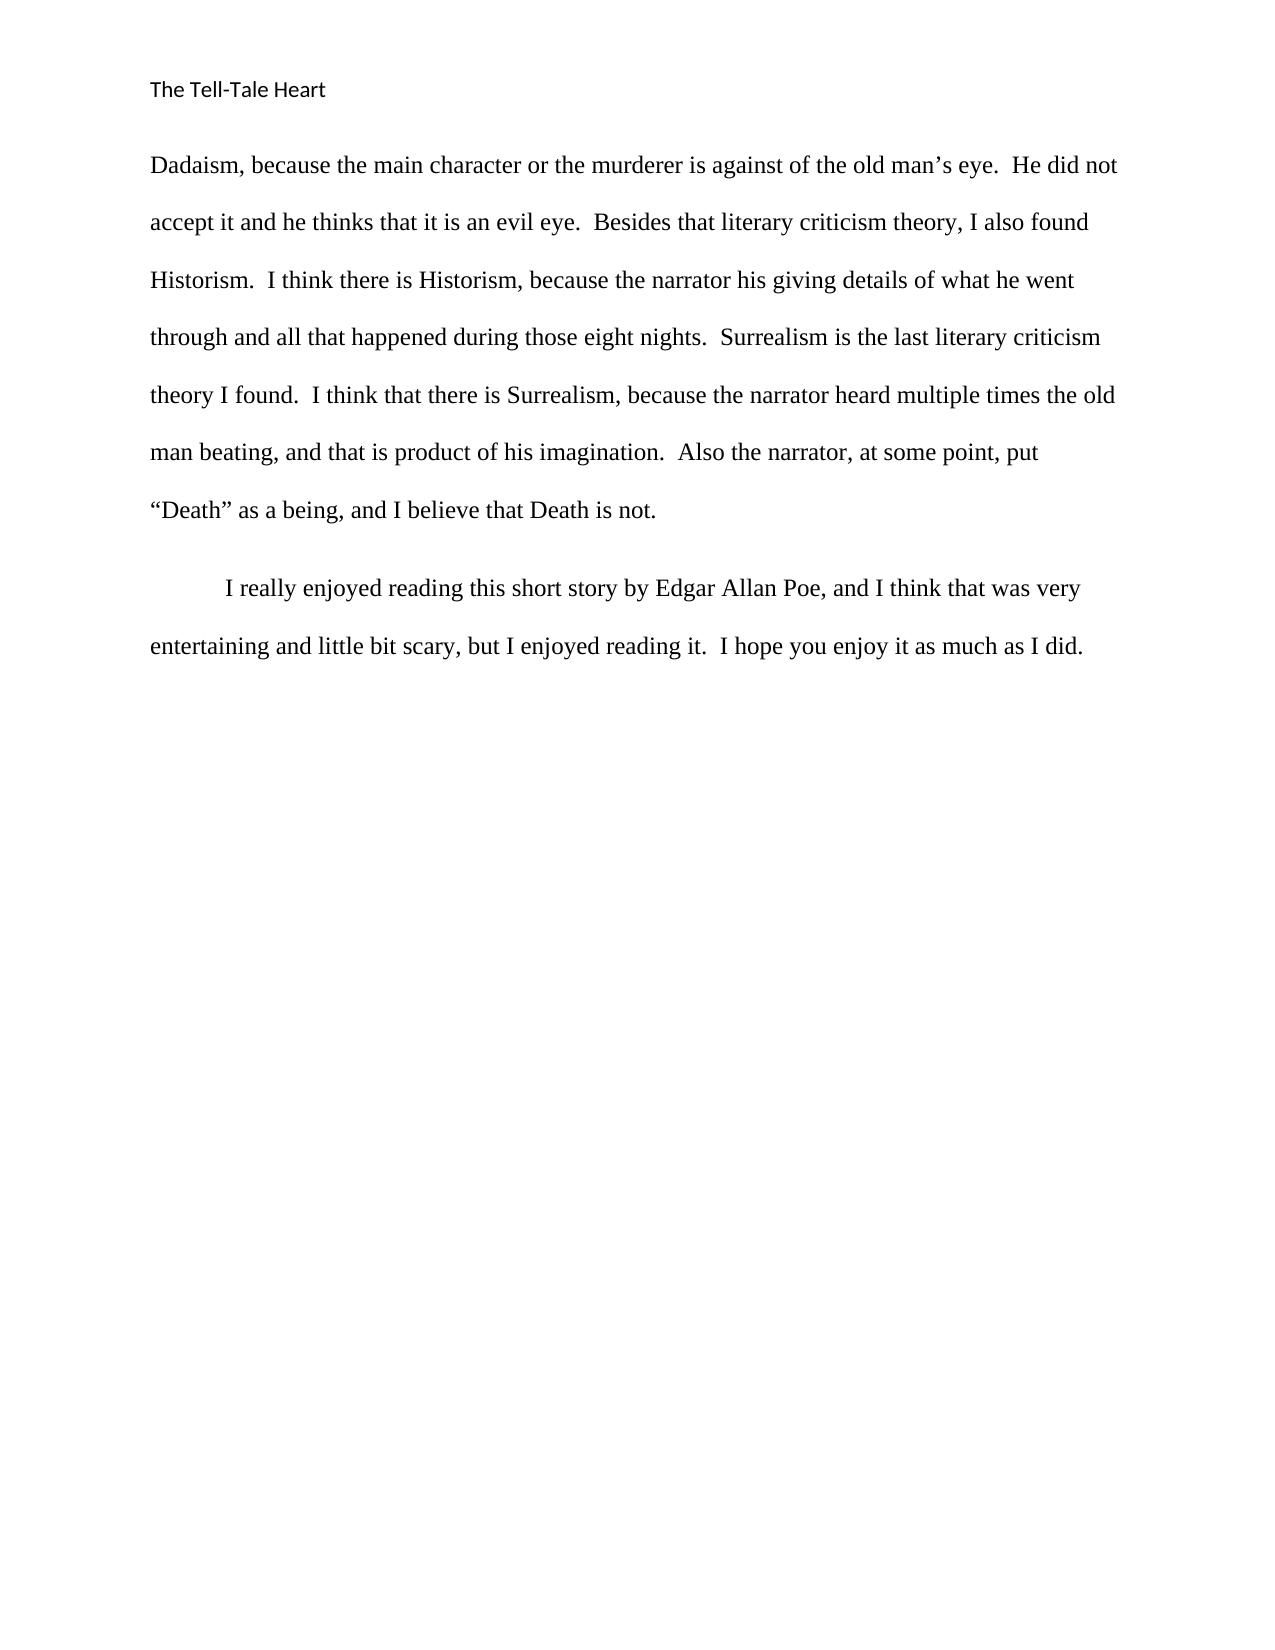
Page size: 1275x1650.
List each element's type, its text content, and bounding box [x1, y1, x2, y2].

text I really enjoyed reading this short story by Edgar Allan Poe, and I think that was very entertaining and little bit scary, but I enjoyed reading it. I hope you enjoy it as much as I did. [150, 573, 1125, 659]
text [150, 150, 1125, 524]
